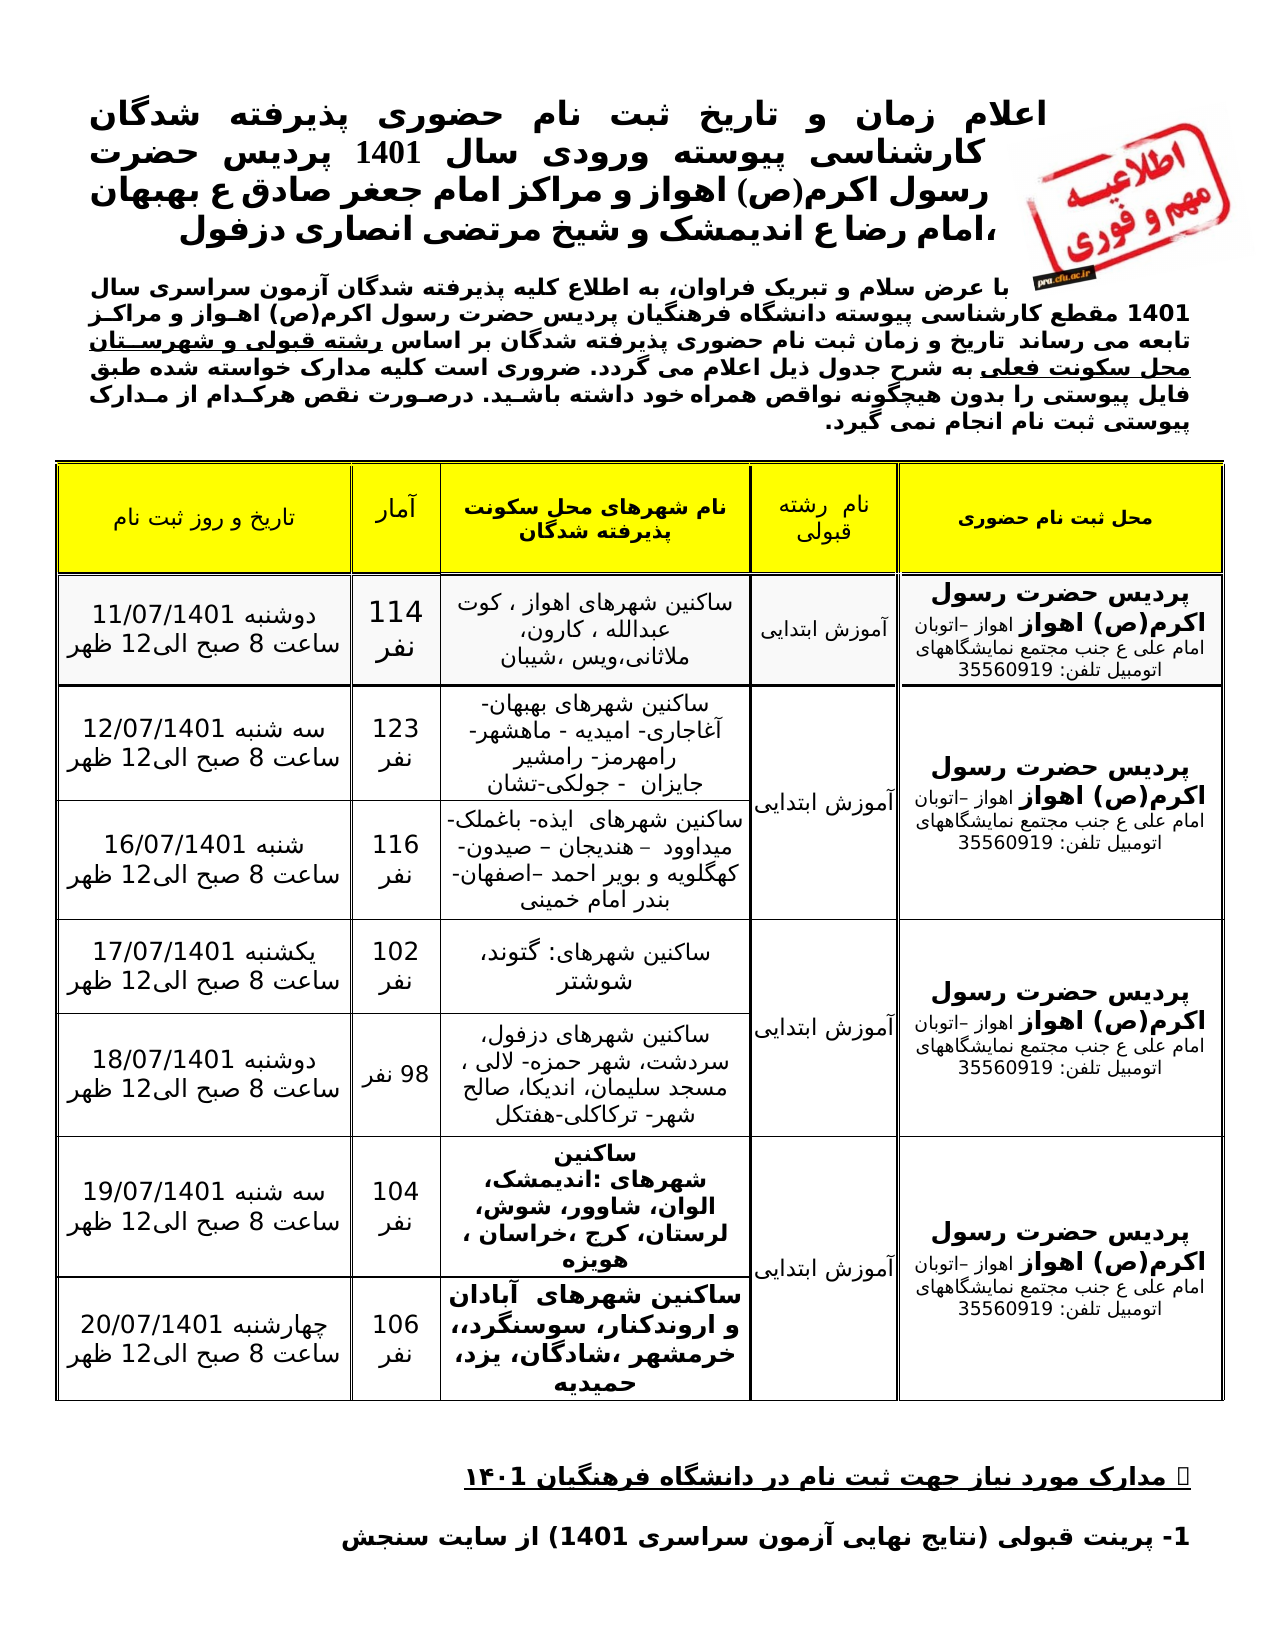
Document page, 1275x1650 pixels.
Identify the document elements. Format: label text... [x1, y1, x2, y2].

table_cell سه شنبه 12/07/1401 ساعت 8 صبح الی12 ظهر [59, 687, 350, 800]
table_cell 98 نفر [353, 1014, 440, 1136]
table_cell شنبه 16/07/1401 ساعت 8 صبح الی12 ظهر [59, 801, 350, 919]
table_cell آموزش ابتدایی [752, 1137, 896, 1400]
table_cell ساکنین شهرهای :اندیمشک، الوان، شاوور، شوش، لرستان، کرج ،خراسان ، هویزه [441, 1137, 749, 1276]
table_cell آموزش ابتدایی [752, 684, 896, 919]
table_cell 104 نفر [353, 1137, 440, 1276]
table_cell سه شنبه 19/07/1401 ساعت 8 صبح الی12 ظهر [59, 1137, 350, 1276]
table_cell چهارشنبه 20/07/1401 ساعت 8 صبح الی12 ظهر [59, 1278, 350, 1400]
table_header تاریخ و روز ثبت نام [57, 464, 351, 572]
table_cell 116 نفر [353, 801, 440, 919]
text با عرض سلام و تبریک فراوان، به اطلاع کلیه پذیرفته شدگان آزمون سراسری سال 1401 مقطع کارشناسی پیوسته دانشگاه فرهنگیان پردیس حضرت رسول اکرم(ص) اهواز و مراکز تابعه می رساند تاریخ و زمان ثبت نام حضوری پذیرفته شدگان بر اساس رشته قبولی و شهرستان محل سکونت فعلی به شرح جدول ذیل اعلام می گردد. ضروری است کلیه مدارک خواسته شده طبق فایل پیوستی را بدون هیچگونه نواقص همراه خود داشته باشید. درصورت نقص هرکدام از مدارک پیوستی ثبت نام انجام نمی گیرد. [89, 274, 1191, 435]
table_cell 106 نفر [353, 1278, 440, 1400]
text اعلام زمان و تاریخ ثبت نام حضوری پذیرفته شدگان کارشناسی پیوسته ورودی سال 1401 پردیس حضرت رسول اکرم(ص) اهواز و مراکز امام جعغر صادق ع بهبهان ،امام رضا ع اندیمشک و شیخ مرتضی انصاری دزفول [89, 94, 1191, 247]
table_cell ساکنین شهرهای بهبهان- آغاجاری- امیدیه - ماهشهر- رامهرمز- رامشیر جایزان - جولکی-تشان [441, 687, 749, 800]
table_cell ساکنین شهرهای ایذه- باغملک- میداوود – هندیجان – صیدون-کهگلویه و بویر احمد –اصفهان- بندر امام خمینی [441, 801, 749, 919]
table_cell 123 نفر [353, 687, 440, 800]
table_cell یکشنبه 17/07/1401 ساعت 8 صبح الی12 ظهر [59, 920, 350, 1012]
table_cell پردیس حضرت رسول اکرم(ص) اهواز اهواز –اتوبان امام علی ع جنب مجتمع نمایشگاههای اتومبیل تلفن: 35560919 [900, 1137, 1221, 1400]
text ✅ مدارک مورد نیاز جهت ثبت نام در دانشگاه فرهنگیان ١۴٠1 [89, 1459, 1191, 1493]
table_cell ساکنین شهرهای اهواز ، کوت عبدالله ، کارون، ملاثانی،ویس ،شیبان [441, 576, 749, 684]
table_cell 102 نفر [353, 920, 440, 1012]
table_cell ساکنین شهرهای: گتوند، شوشتر [441, 920, 749, 1012]
picture [1007, 102, 1255, 297]
table_cell پردیس حضرت رسول اکرم(ص) اهواز اهواز –اتوبان امام علی ع جنب مجتمع نمایشگاههای اتومبیل تلفن: 35560919 [900, 920, 1221, 1136]
table_cell پردیس حضرت رسول اکرم(ص) اهواز اهواز –اتوبان امام علی ع جنب مجتمع نمایشگاههای اتومبیل تلفن: 35560919 [900, 572, 1222, 684]
table_cell 114 نفر [353, 576, 440, 684]
table_header محل ثبت نام حضوری [900, 464, 1223, 572]
table_cell آموزش ابتدایی [752, 572, 897, 684]
table_cell دوشنبه 11/07/1401 ساعت 8 صبح الی12 ظهر [59, 576, 350, 684]
table_cell ساکنین شهرهای آبادان و اروندکنار، سوسنگرد،، خرمشهر ،شادگان، یزد، حمیدیه [441, 1278, 749, 1400]
table_header نام رشته قبولی [750, 464, 896, 572]
table_cell پردیس حضرت رسول اکرم(ص) اهواز اهواز –اتوبان امام علی ع جنب مجتمع نمایشگاههای اتومبیل تلفن: 35560919 [900, 684, 1221, 919]
table_cell ساکنین شهرهای دزفول، سردشت، شهر حمزه- لالی ، مسجد سلیمان، اندیکا، صالح شهر- ترکاکلی-هفتکل [441, 1014, 749, 1136]
table_header نام شهرهای محل سکونت پذیرفته شدگان [440, 462, 750, 572]
table_header آمار [351, 462, 440, 572]
text 1- پرینت قبولی (نتایج نهایی آزمون سراسری 1401) از سایت سنجش [89, 1522, 1191, 1551]
table_cell آموزش ابتدایی [752, 920, 896, 1136]
table_cell دوشنبه 18/07/1401 ساعت 8 صبح الی12 ظهر [59, 1014, 350, 1136]
